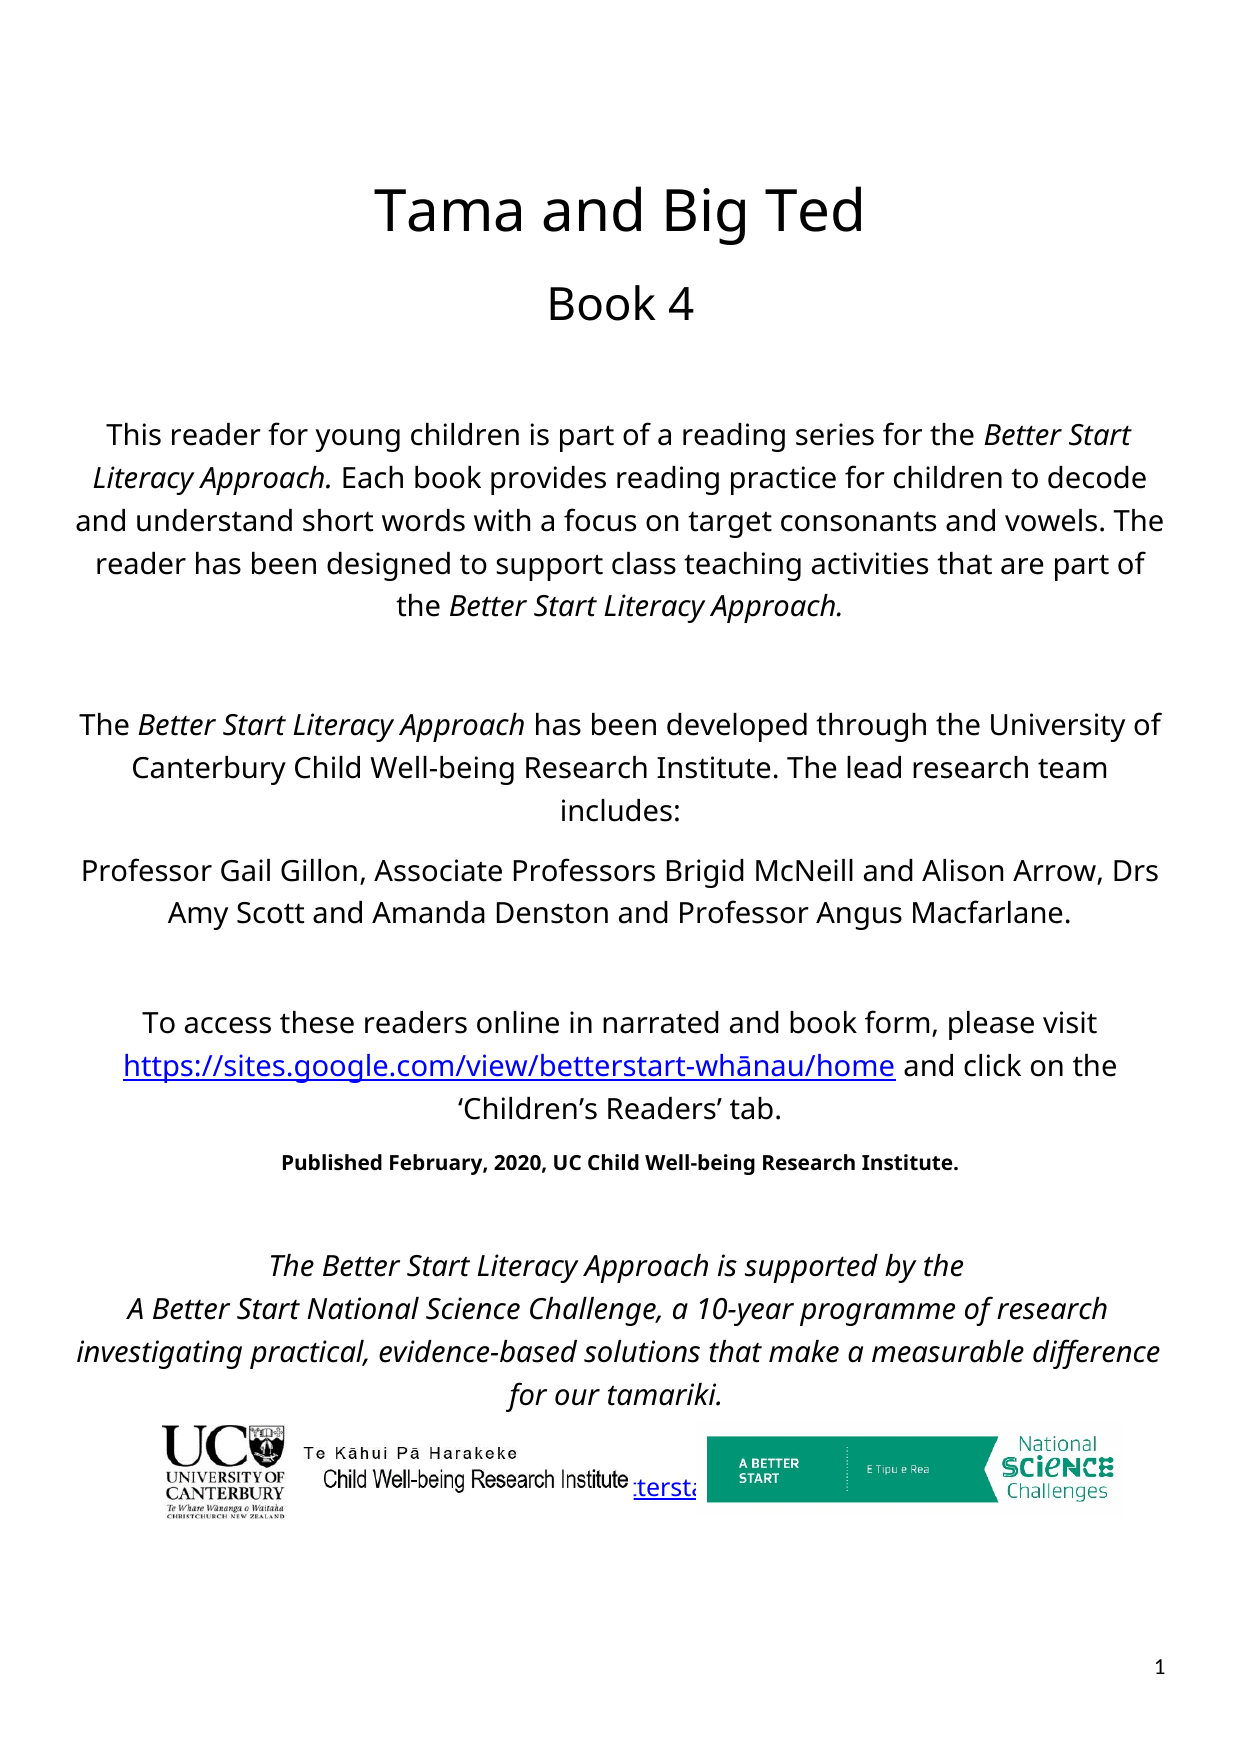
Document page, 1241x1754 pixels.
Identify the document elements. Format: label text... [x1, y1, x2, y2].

text The Better Start Literacy Approach has been developed through the University of Canterbury Child Well-being Research Institute. The lead research team includes: [75, 705, 1165, 830]
picture [155, 1415, 634, 1529]
text Tama and Big Ted [75, 168, 1165, 248]
text Professor Gail Gillon, Associate Professors Brigid McNeill and Alison Arrow, Drs Amy Scott and Amanda Denston and Professor Angus Macfarlane. [75, 850, 1165, 932]
text To access these readers online in narrated and book form, please visit https://sites.google.com/view/betterstart-whānau/home and click on the ‘Children’s Readers’ tab. [75, 1002, 1165, 1128]
text Book 4 [75, 271, 1165, 333]
picture [696, 1421, 1124, 1517]
text This reader for young children is part of a reading series for the Better Start Literacy Approach. Each book provides reading practice for children to decode and understand short words with a focus on target consonants and vowels. The reader has been designed to support class teaching activities that are part of the Better Start Literacy Approach. [75, 414, 1165, 625]
text Published February, 2020, UC Child Well-being Research Institute. [75, 1148, 1165, 1176]
